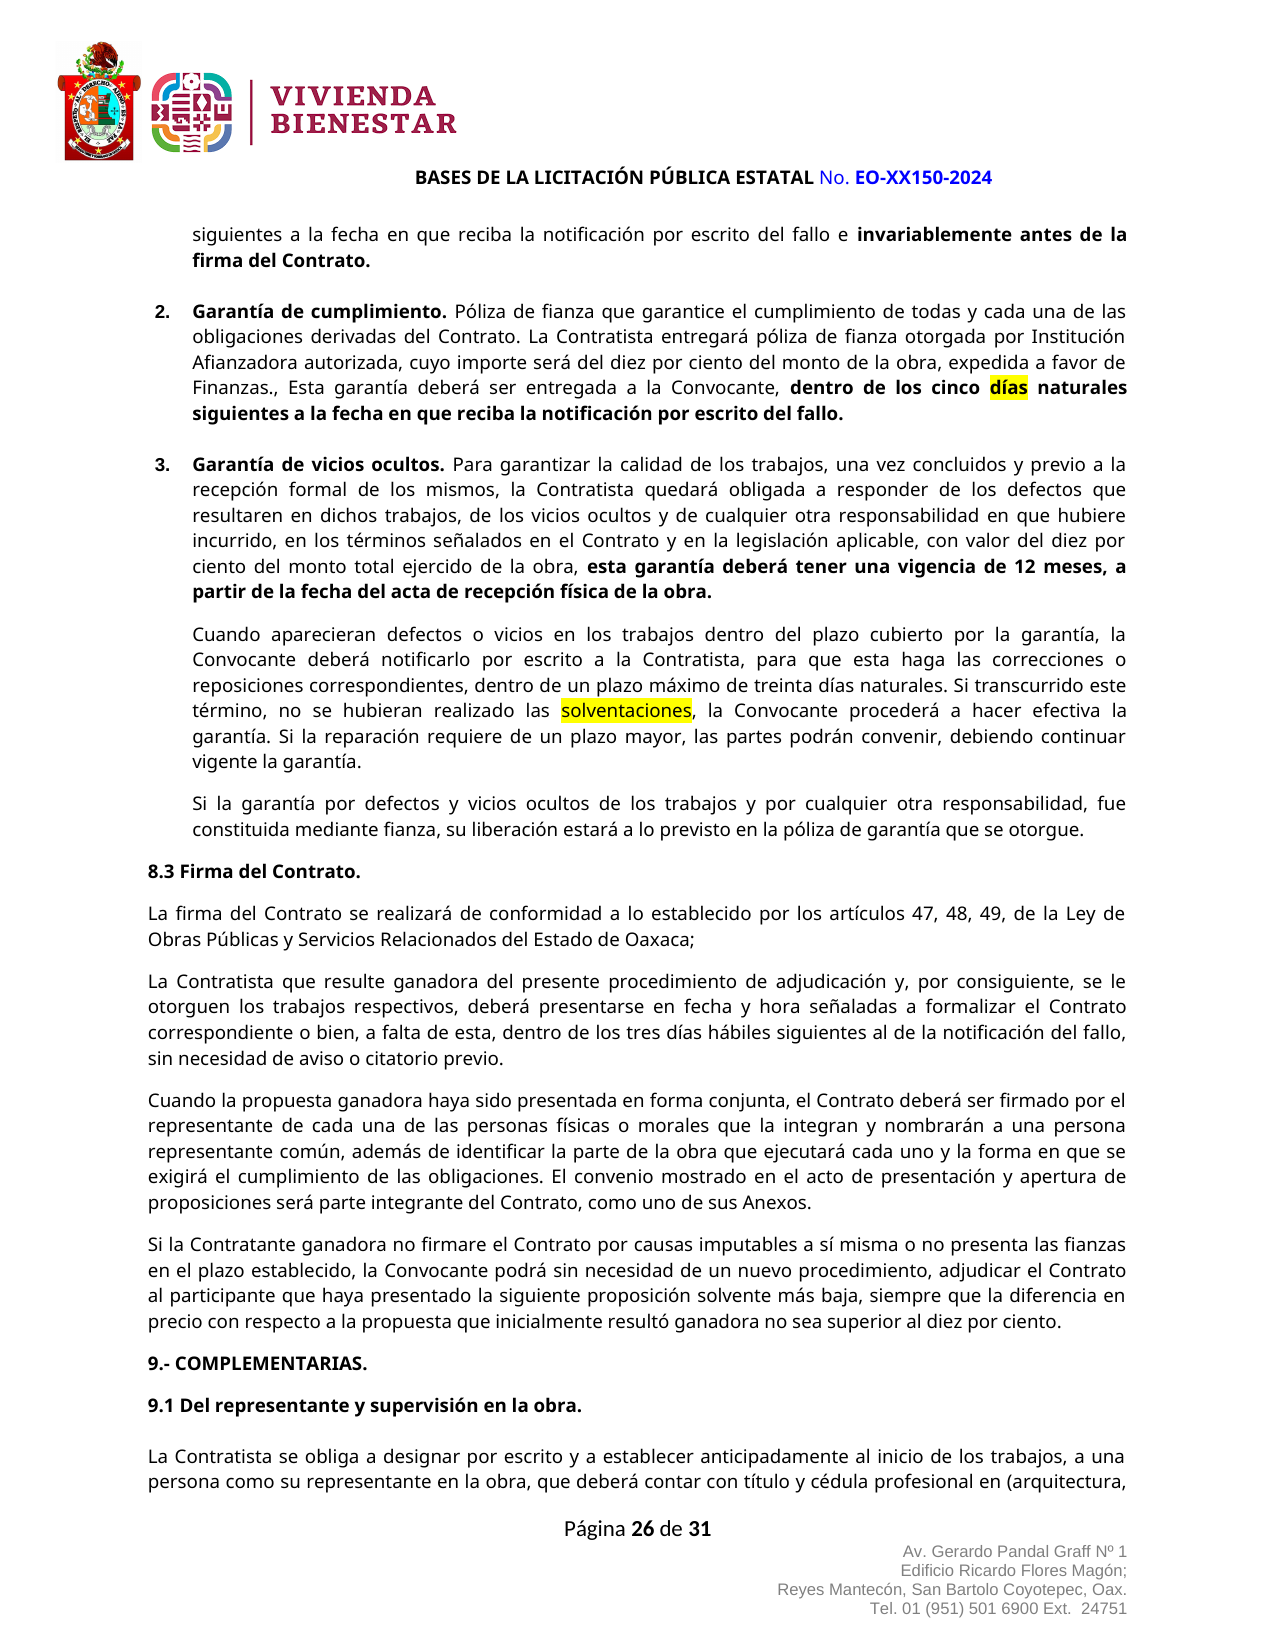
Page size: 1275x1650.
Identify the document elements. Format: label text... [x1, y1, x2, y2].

list Garantía de cumplimiento. Póliza de fianza que garantice el cumplimiento de todas y cada una de las obligaciones derivadas del Contrato. La Contratista entregará póliza de fianza otorgada por Institución Afianzadora autorizada, cuyo importe será del diez por ciento del monto de la obra, expedida a favor de Finanzas., Esta garantía deberá ser entregada a la Convocante, dentro de los cinco días naturales siguientes a la fecha en que reciba la notificación por escrito del fallo. [154, 298, 1127, 426]
text 9.- COMPLEMENTARIAS. [148, 1350, 1127, 1376]
text Si la Contratante ganadora no firmare el Contrato por causas imputables a sí misma o no presenta las fianzas en el plazo establecido, la Convocante podrá sin necesidad de un nuevo procedimiento, adjudicar el Contrato al participante que haya presentado la siguiente proposición solvente más baja, siempre que la diferencia en precio con respecto a la propuesta que inicialmente resultó ganadora no sea superior al diez por ciento. [148, 1231, 1127, 1333]
text Si la garantía por defectos y vicios ocultos de los trabajos y por cualquier otra responsabilidad, fue constituida mediante fianza, su liberación estará a lo previsto en la póliza de garantía que se otorgue. [192, 791, 1127, 842]
picture [147, 64, 473, 161]
picture [55, 41, 143, 163]
text 8.3 Firma del Contrato. [148, 858, 1127, 884]
text La firma del Contrato se realizará de conformidad a lo establecido por los artículos 47, 48, 49, de la Ley de Obras Públicas y Servicios Relacionados del Estado de Oaxaca; [148, 901, 1127, 952]
text Cuando la propuesta ganadora haya sido presentada en forma conjunta, el Contrato deberá ser firmado por el representante de cada una de las personas físicas o morales que la integran y nombrarán a una persona representante común, además de identificar la parte de la obra que ejecutará cada uno y la forma en que se exigirá el cumplimiento de las obligaciones. El convenio mostrado en el acto de presentación y apertura de proposiciones será parte integrante del Contrato, como uno de sus Anexos. [148, 1087, 1127, 1215]
list Garantía de vicios ocultos. Para garantizar la calidad de los trabajos, una vez concluidos y previo a la recepción formal de los mismos, la Contratista quedará obligada a responder de los defectos que resultaren en dichos trabajos, de los vicios ocultos y de cualquier otra responsabilidad en que hubiere incurrido, en los términos señalados en el Contrato y en la legislación aplicable, con valor del diez por ciento del monto total ejercido de la obra, esta garantía deberá tener una vigencia de 12 meses, a partir de la fecha del acta de recepción física de la obra. [154, 451, 1127, 604]
text 9.1 Del representante y supervisión en la obra. [148, 1392, 1127, 1418]
text Cuando aparecieran defectos o vicios en los trabajos dentro del plazo cubierto por la garantía, la Convocante deberá notificarlo por escrito a la Contratista, para que esta haga las correcciones o reposiciones correspondientes, dentro de un plazo máximo de treinta días naturales. Si transcurrido este término, no se hubieran realizado las solventaciones, la Convocante procederá a hacer efectiva la garantía. Si la reparación requiere de un plazo mayor, las partes podrán convenir, debiendo continuar vigente la garantía. [192, 621, 1127, 774]
text La Contratista que resulte ganadora del presente procedimiento de adjudicación y, por consiguiente, se le otorguen los trabajos respectivos, deberá presentarse en fecha y hora señaladas a formalizar el Contrato correspondiente o bien, a falta de esta, dentro de los tres días hábiles siguientes al de la notificación del fallo, sin necesidad de aviso o citatorio previo. [148, 968, 1127, 1070]
